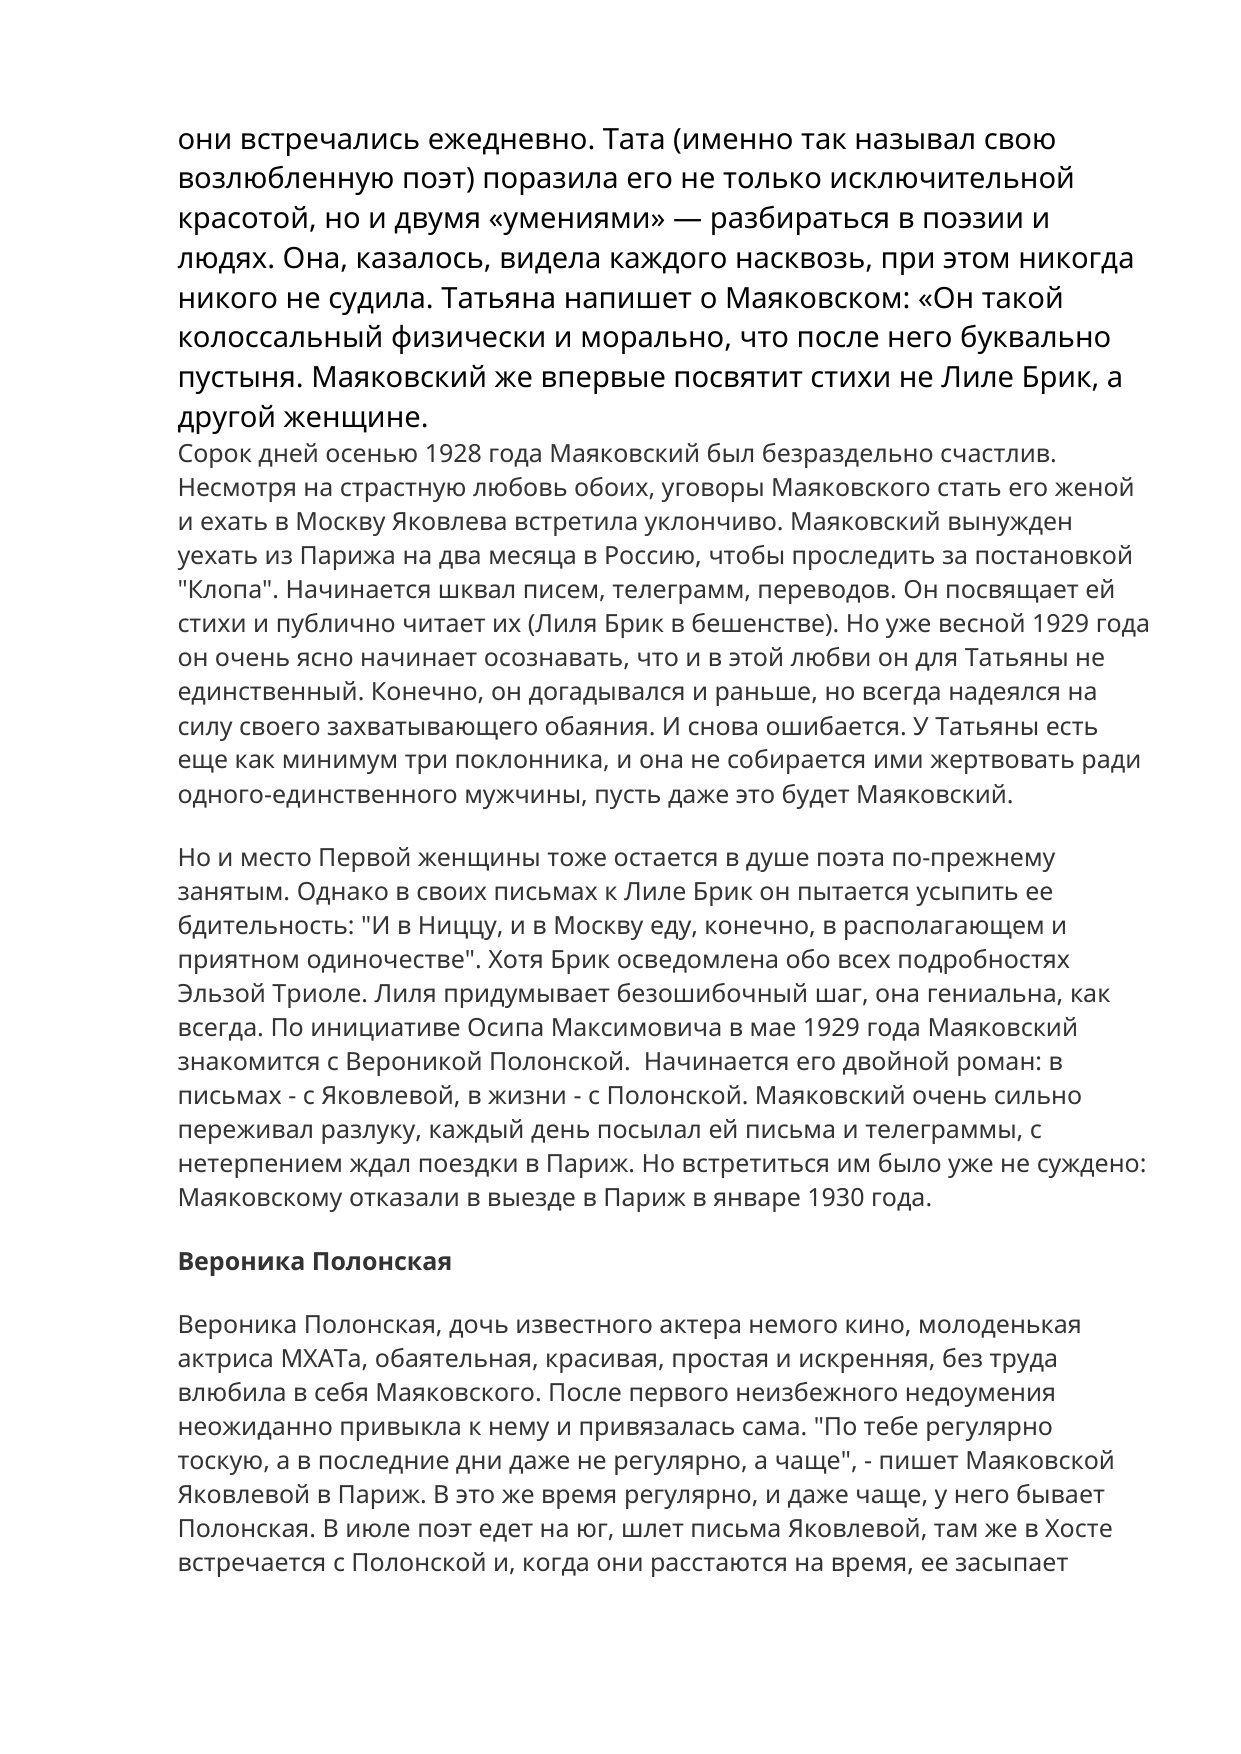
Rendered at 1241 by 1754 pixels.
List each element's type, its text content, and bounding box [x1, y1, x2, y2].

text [177, 118, 1152, 810]
text Вероника Полонская [177, 1243, 1152, 1277]
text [177, 1307, 1152, 1579]
text Но и место Первой женщины тоже остается в душе поэта по-прежнему занятым. Однако в своих письмах к Лиле Брик он пытается усыпить ее бдительность: "И в Ниццу, и в Москву еду, конечно, в располагающем и приятном одиночестве". Хотя Брик осведомлена обо всех подробностях Эльзой Триоле. Лиля придумывает безошибочный шаг, она гениальна, как всегда. По инициативе Осипа Максимовича в мае 1929 года Маяковский знакомится с Вероникой Полонской. Начинается его двойной роман: в письмах - с Яковлевой, в жизни - с Полонской. Маяковский очень сильно переживал разлуку, каждый день посылал ей письма и телеграммы, с нетерпением ждал поездки в Париж. Но встретиться им было уже не суждено: Маяковскому отказали в выезде в Париж в январе 1930 года. [177, 839, 1152, 1214]
